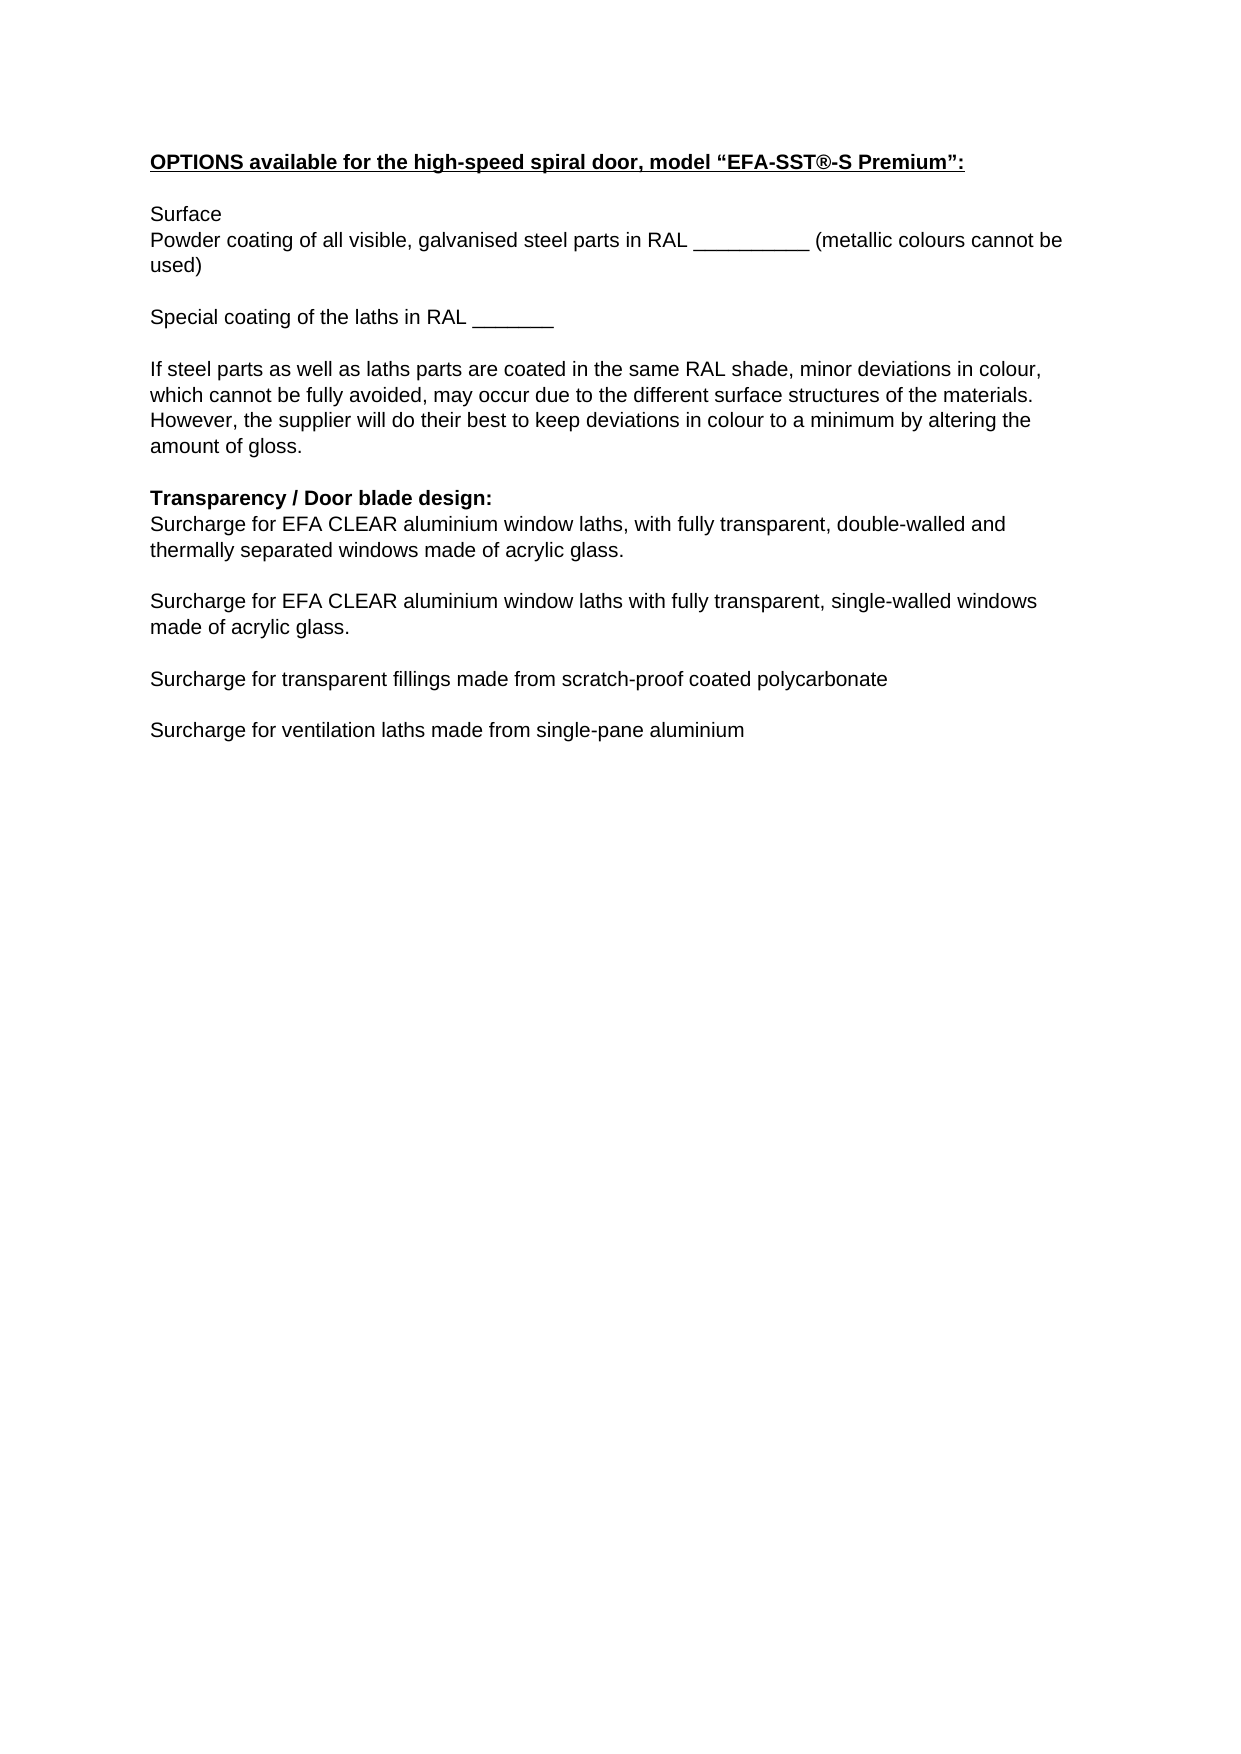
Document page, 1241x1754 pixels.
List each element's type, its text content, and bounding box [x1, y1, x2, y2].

text OPTIONS available for the high-speed spiral door, model “EFA-SST®-S Premium”: Surface Powder coating of all visible, galvanised steel parts in RAL __________ (metallic colours cannot be used) Special coating of the laths in RAL _______ If steel parts as well as laths parts are coated in the same RAL shade, minor deviations in colour, which cannot be fully avoided, may occur due to the different surface structures of the materials. However, the supplier will do their best to keep deviations in colour to a minimum by altering the amount of gloss. Transparency / Door blade design: Surcharge for EFA CLEAR aluminium window laths, with fully transparent, double-walled and thermally separated windows made of acrylic glass. Surcharge for EFA CLEAR aluminium window laths with fully transparent, single-walled windows made of acrylic glass. Surcharge for transparent fillings made from scratch-proof coated polycarbonate Surcharge for ventilation laths made from single-pane aluminium [150, 150, 1090, 742]
